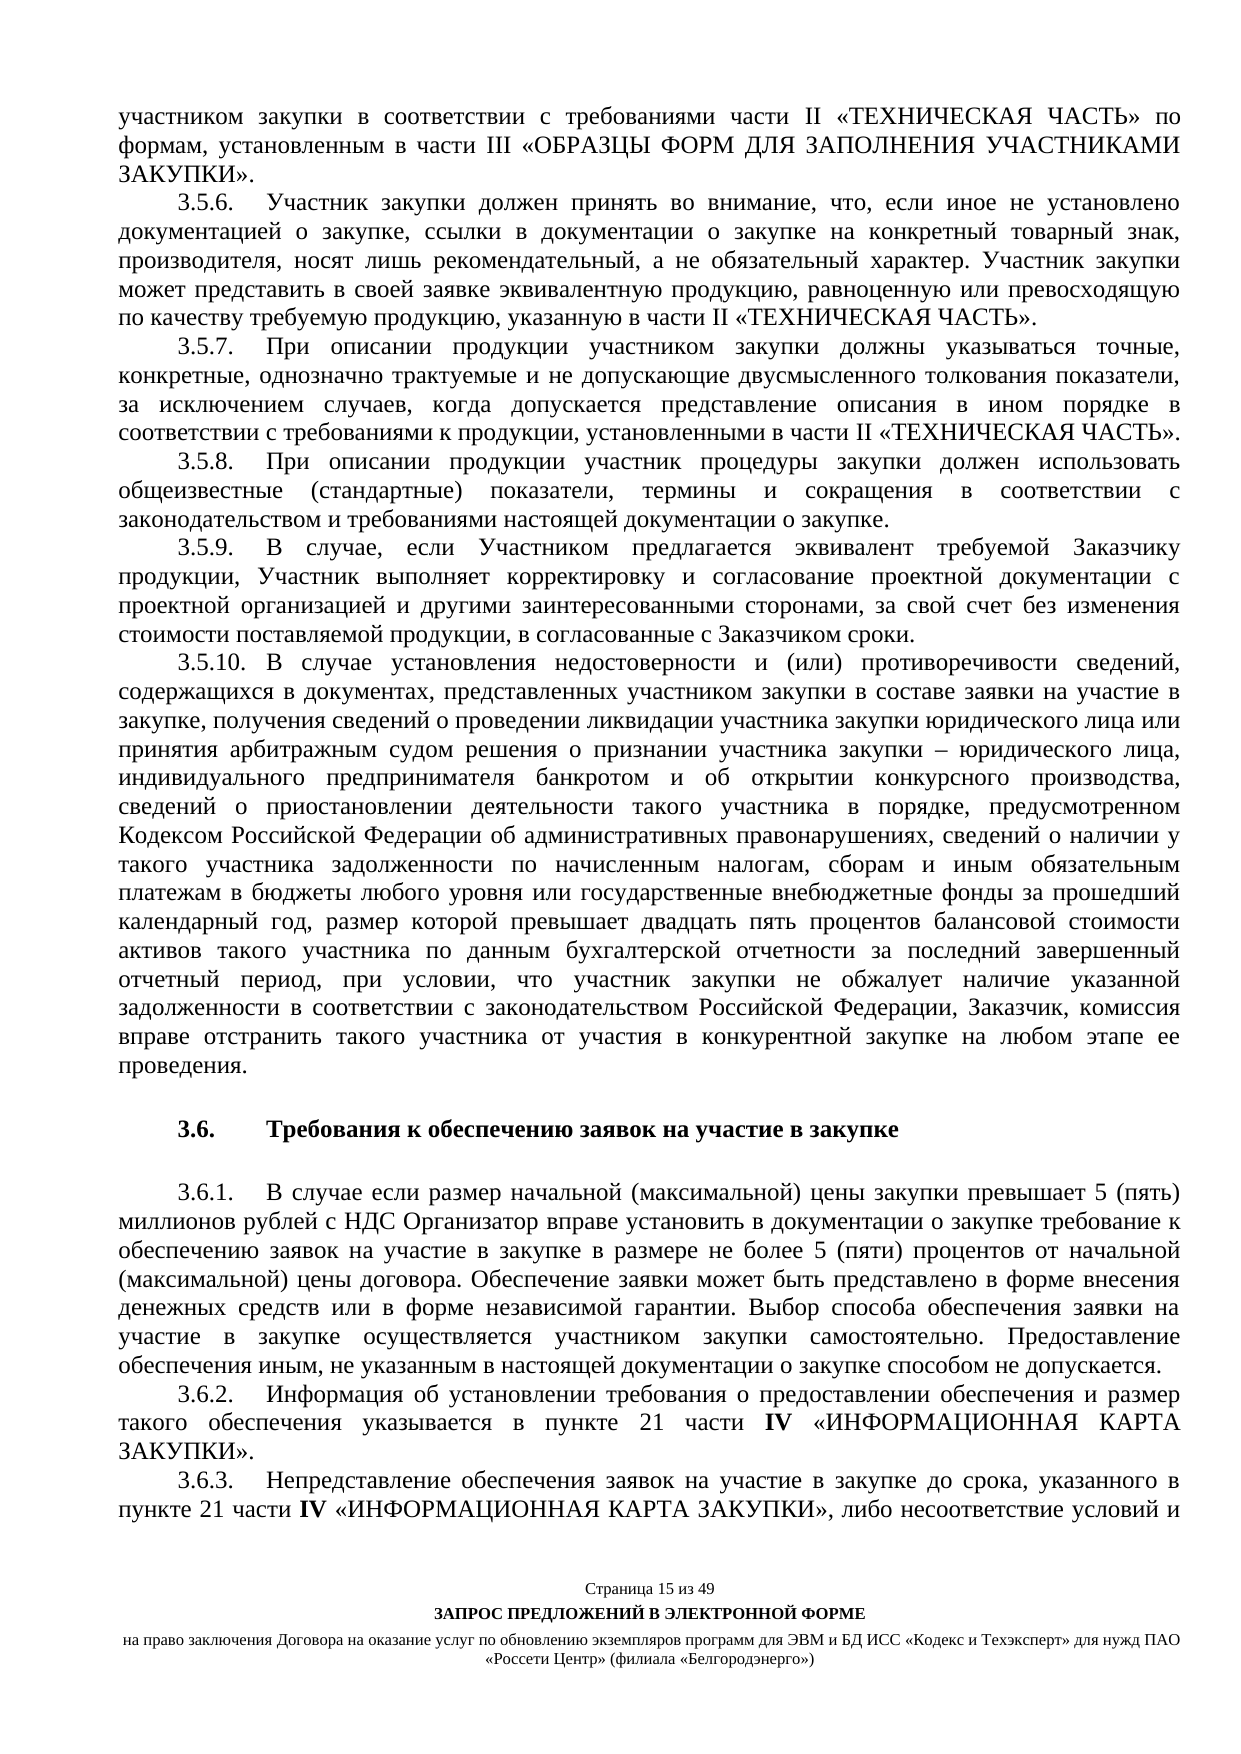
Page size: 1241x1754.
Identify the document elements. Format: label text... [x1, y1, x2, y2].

subtitle В случае если размер начальной (максимальной) цены закупки превышает 5 (пять) миллионов рублей с НДС Организатор вправе установить в документации о закупке требование к обеспечению заявок на участие в закупке в размере не более 5 (пяти) процентов от начальной (максимальной) цены договора. Обеспечение заявки может быть представлено в форме внесения денежных средств или в форме независимой гарантии. Выбор способа обеспечения заявки на участие в закупке осуществляется участником закупки самостоятельно. Предоставление обеспечения иным, не указанным в настоящей документации о закупке способом не допускается. [118, 1177, 1181, 1379]
subtitle В случае, если Участником предлагается эквивалент требуемой Заказчику продукции, Участник выполняет корректировку и согласование проектной документации с проектной организацией и другими заинтересованными сторонами, за свой счет без изменения стоимости поставляемой продукции, в согласованные с Заказчиком сроки. [118, 532, 1181, 647]
subtitle В случае установления недостоверности и (или) противоречивости сведений, содержащихся в документах, представленных участником закупки в составе заявки на участие в закупке, получения сведений о проведении ликвидации участника закупки юридического лица или принятия арбитражным судом решения о признании участника закупки – юридического лица, индивидуального предпринимателя банкротом и об открытии конкурсного производства, сведений о приостановлении деятельности такого участника в порядке, предусмотренном Кодексом Российской Федерации об административных правонарушениях, сведений о наличии у такого участника задолженности по начисленным налогам, сборам и иным обязательным платежам в бюджеты любого уровня или государственные внебюджетные фонды за прошедший календарный год, размер которой превышает двадцать пять процентов балансовой стоимости активов такого участника по данным бухгалтерской отчетности за последний завершенный отчетный период, при условии, что участник закупки не обжалует наличие указанной задолженности в соответствии с законодательством Российской Федерации, Заказчик, комиссия вправе отстранить такого участника от участия в конкурентной закупке на любом этапе ее проведения. [118, 647, 1181, 1079]
subtitle Требования к обеспечению заявок на участие в закупке [118, 1114, 1181, 1142]
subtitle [118, 101, 1181, 187]
subtitle Участник закупки должен принять во внимание, что, если иное не установлено документацией о закупке, ссылки в документации о закупке на конкретный товарный знак, производителя, носят лишь рекомендательный, а не обязательный характер. Участник закупки может представить в своей заявке эквивалентную продукцию, равноценную или превосходящую по качеству требуемую продукцию, указанную в части II «ТЕХНИЧЕСКАЯ ЧАСТЬ». [118, 187, 1181, 331]
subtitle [118, 1465, 1181, 1522]
subtitle Информация об установлении требования о предоставлении обеспечения и размер такого обеспечения указывается в пункте 21 части IV «ИНФОРМАЦИОННАЯ КАРТА ЗАКУПКИ». [118, 1379, 1181, 1465]
subtitle При описании продукции участник процедуры закупки должен использовать общеизвестные (стандартные) показатели, термины и сокращения в соответствии с законодательством и требованиями настоящей документации о закупке. [118, 446, 1181, 532]
subtitle При описании продукции участником закупки должны указываться точные, конкретные, однозначно трактуемые и не допускающие двусмысленного толкования показатели, за исключением случаев, когда допускается представление описания в ином порядке в соответствии с требованиями к продукции, установленными в части II «ТЕХНИЧЕСКАЯ ЧАСТЬ». [118, 331, 1181, 446]
